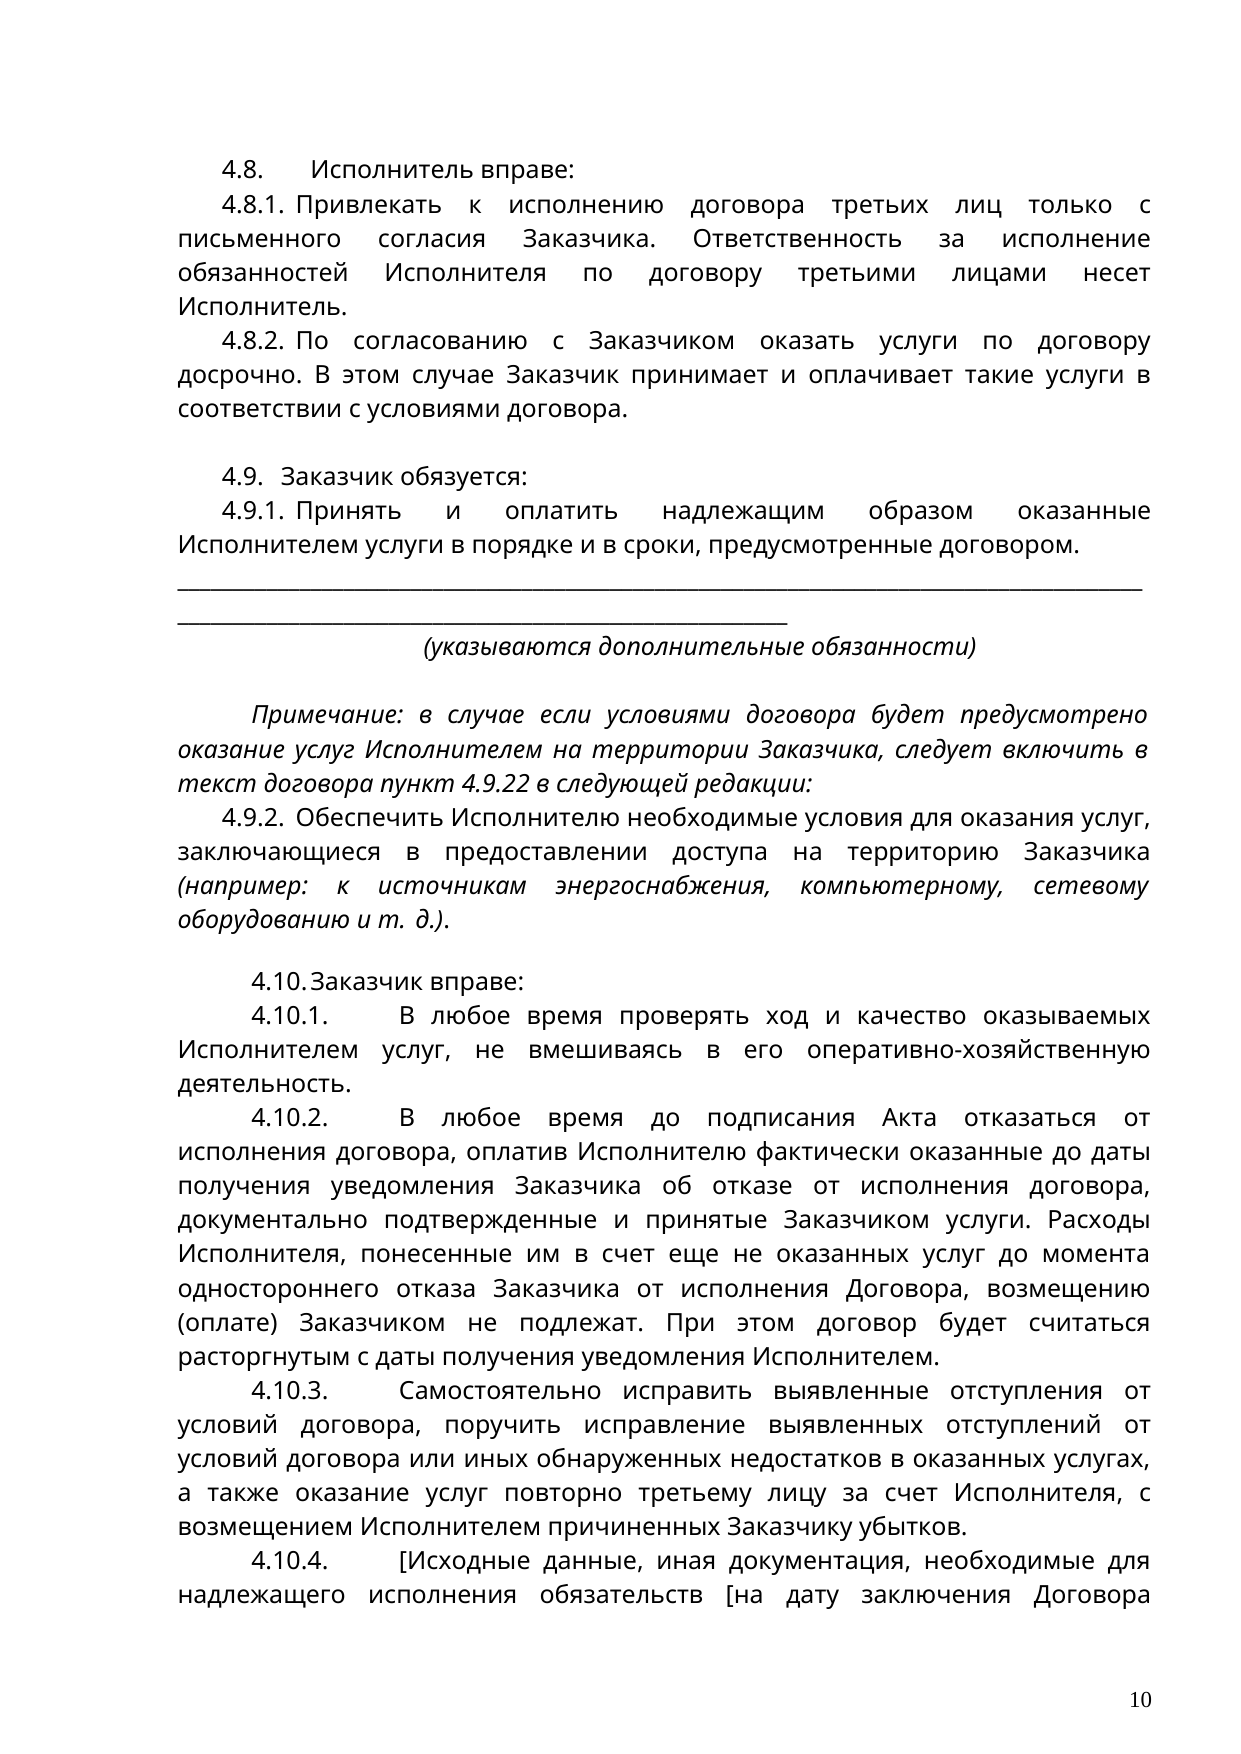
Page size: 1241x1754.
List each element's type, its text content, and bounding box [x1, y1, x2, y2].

list Принять и оплатить надлежащим образом оказанные Исполнителем услуги в порядке и в сроки, предусмотренные договором. [177, 493, 1152, 561]
text (указываются дополнительные обязанности) [177, 629, 1152, 663]
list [177, 1543, 1152, 1611]
list В любое время проверять ход и качество оказываемых Исполнителем услуг, не вмешиваясь в его оперативно-хозяйственную деятельность. [177, 998, 1152, 1100]
list Привлекать к исполнению договора третьих лиц только с письменного согласия Заказчика. Ответственность за исполнение обязанностей Исполнителя по договору третьими лицами несет Исполнитель. [177, 186, 1152, 322]
list По согласованию с Заказчиком оказать услуги по договору досрочно. В этом случае Заказчик принимает и оплачивает такие услуги в соответствии с условиями договора. [177, 322, 1152, 425]
list Заказчик вправе: [177, 964, 1152, 998]
list Заказчик обязуется: [177, 459, 1152, 493]
list Самостоятельно исправить выявленные отступления от условий договора, поручить исправление выявленных отступлений от условий договора или иных обнаруженных недостатков в оказанных услугах, а также оказание услуг повторно третьему лицу за счет Исполнителя, с возмещением Исполнителем причиненных Заказчику убытков. [177, 1372, 1152, 1543]
list Обеспечить Исполнителю необходимые условия для оказания услуг, заключающиеся в предоставлении доступа на территорию Заказчика (например: к источникам энергоснабжения, компьютерному, сетевому оборудованию и т. д.). [177, 799, 1152, 936]
list В любое время до подписания Акта отказаться от исполнения договора, оплатив Исполнителю фактически оказанные до даты получения уведомления Заказчика об отказе от исполнения договора, документально подтвержденные и принятые Заказчиком услуги. Расходы Исполнителя, понесенные им в счет еще не оказанных услуг до момента одностороннего отказа Заказчика от исполнения Договора, возмещению (оплате) Заказчиком не подлежат. При этом договор будет считаться расторгнутым с даты получения уведомления Исполнителем. [177, 1100, 1152, 1372]
text Примечание: в случае если условиями договора будет предусмотрено оказание услуг Исполнителем на территории Заказчика, следует включить в текст договора пункт 4.3.2 в следующей редакции: [177, 697, 1152, 799]
list Исполнитель вправе: [177, 152, 1152, 186]
text ______________________________________________________________________________________________________________________________________________ [177, 561, 1152, 629]
